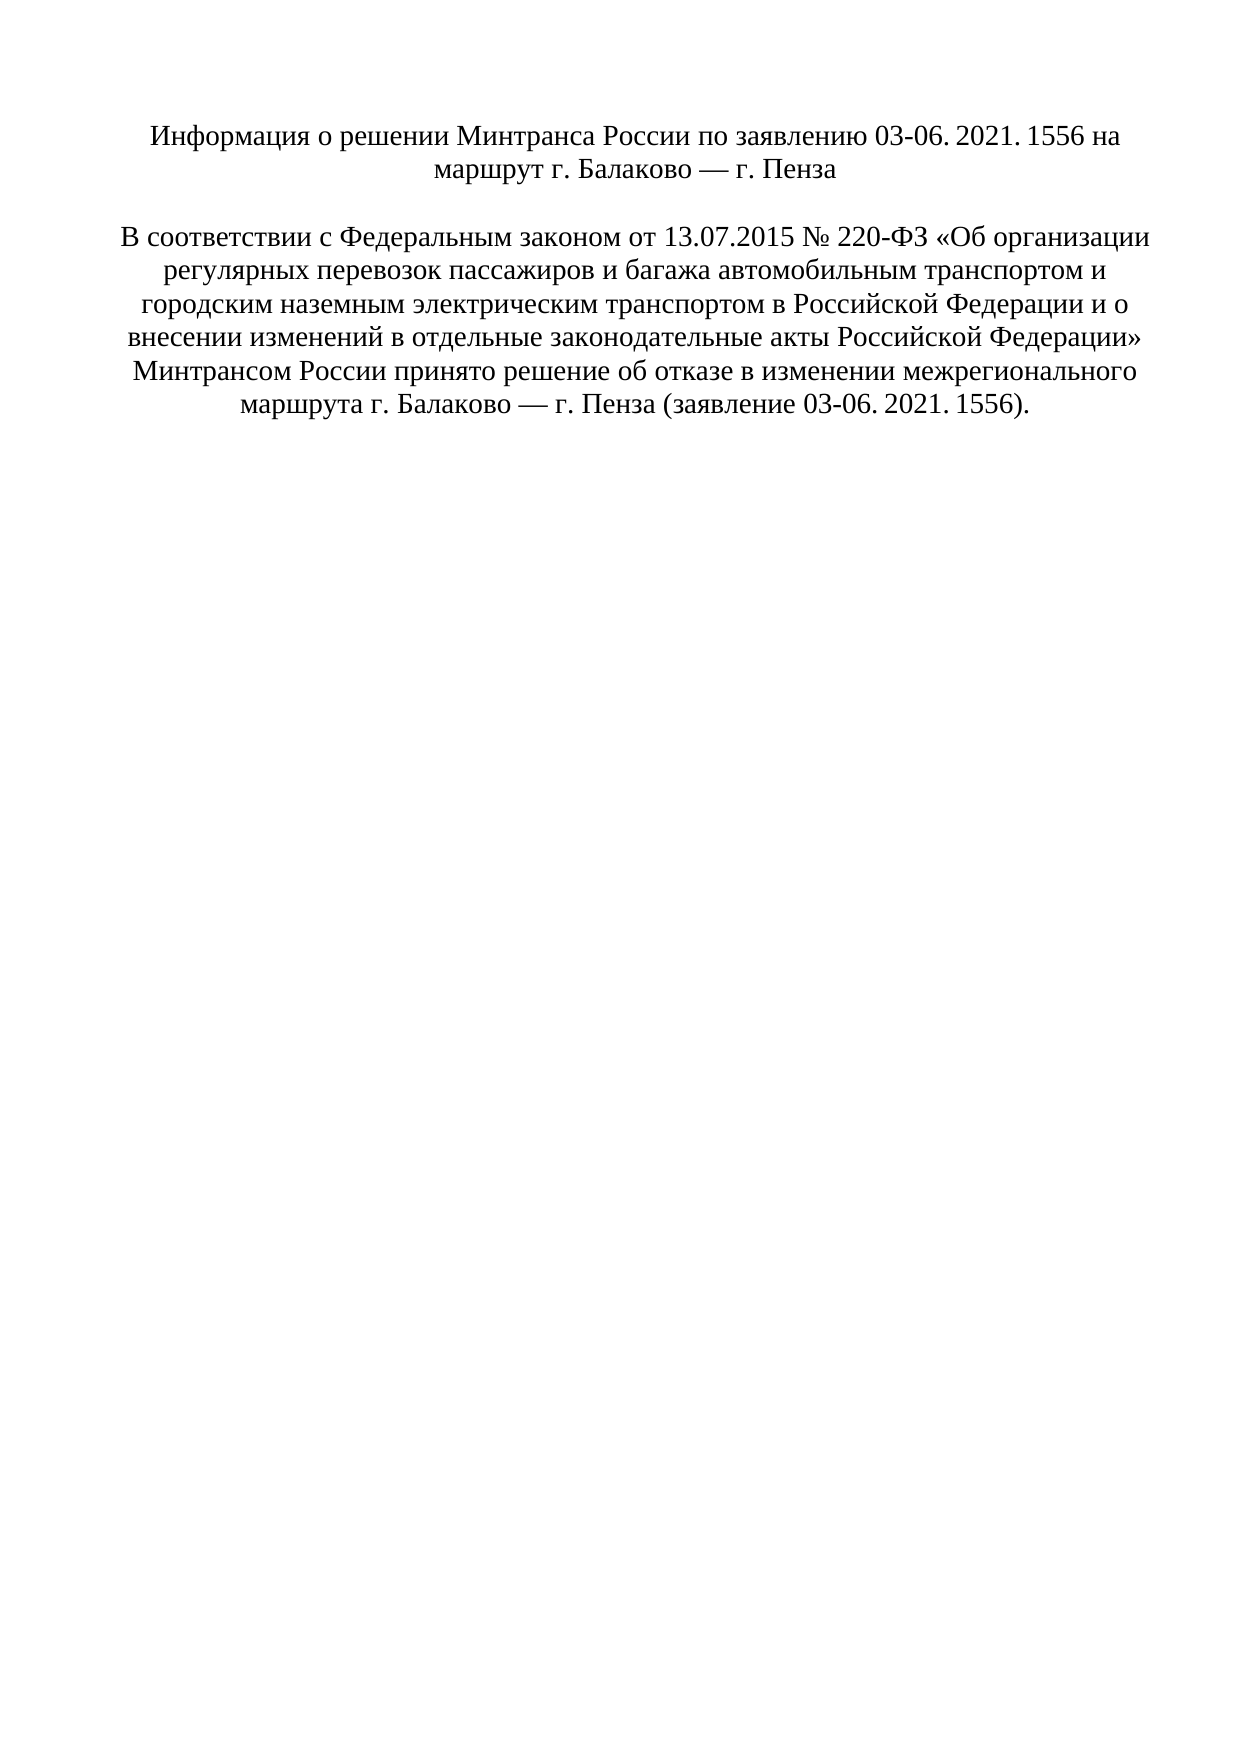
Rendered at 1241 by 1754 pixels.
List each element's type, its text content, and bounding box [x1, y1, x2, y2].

text В соответствии с Федеральным законом от 13.07.2015 № 220-ФЗ «Об организации регулярных перевозок пассажиров и багажа автомобильным транспортом и городским наземным электрическим транспортом в Российской Федерации и о внесении изменений в отдельные законодательные акты Российской Федерации» Минтрансом России принято решение об отказе в изменении межрегионального маршрута г. Балаково — г. Пенза (заявление 03-06. 2021. 1556). [118, 219, 1152, 420]
text Информация о решении Минтранса России по заявлению 03-06. 2021. 1556 на маршрут г. Балаково — г. Пенза [118, 118, 1152, 185]
